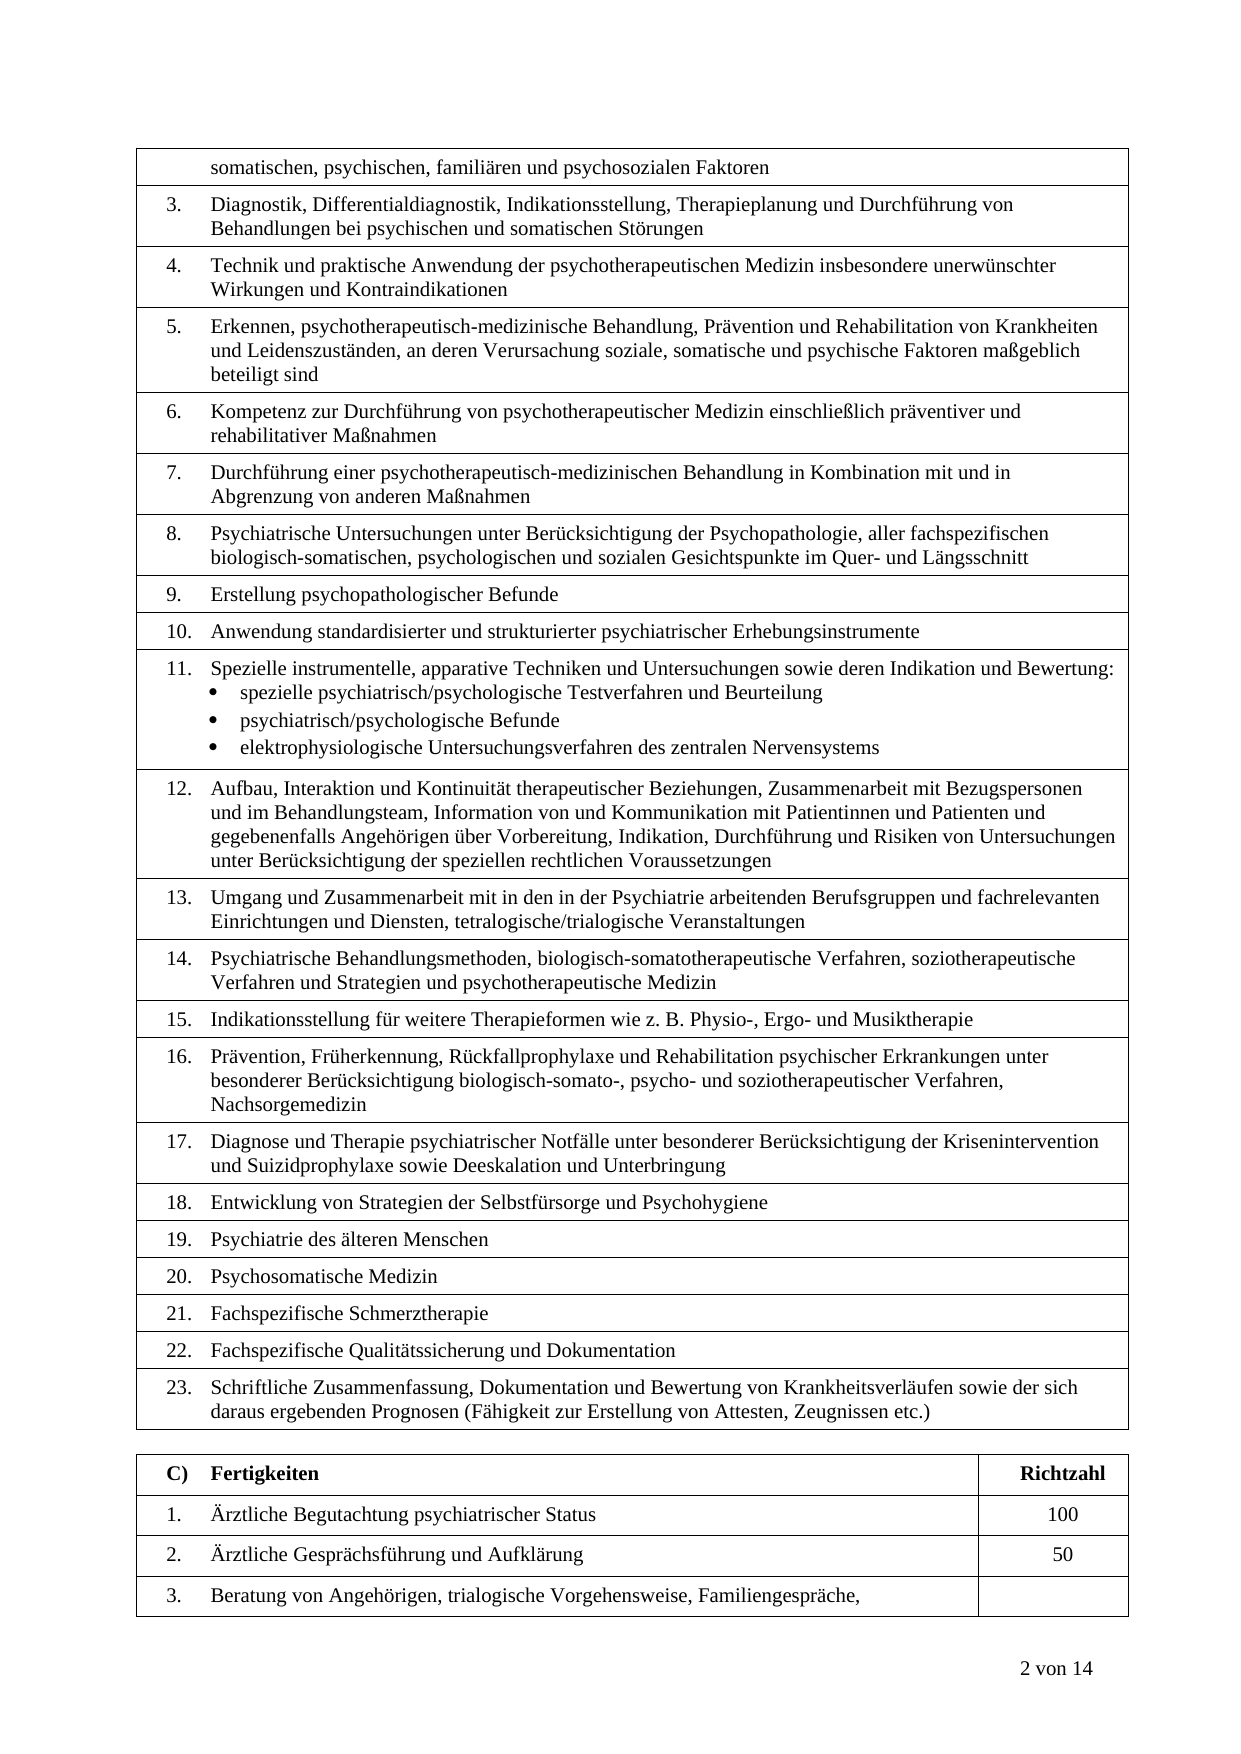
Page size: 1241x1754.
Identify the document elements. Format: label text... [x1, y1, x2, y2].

table_cell Diagnose und Therapie psychiatrischer Notfälle unter besonderer Berücksichtigung der Krisenintervention und Suizidprophylaxe sowie Deeskalation und Unterbringung [137, 1123, 1128, 1183]
table_cell Spezielle instrumentelle, apparative Techniken und Untersuchungen sowie deren Indikation und Bewertung: spezielle psychiatrisch/psychologische Testverfahren und Beurteilung psychiatrisch/psychologische Befunde elektrophysiologische Untersuchungsverfahren des zentralen Nervensystems [137, 650, 1128, 769]
table_cell Durchführung einer psychotherapeutisch-medizinischen Behandlung in Kombination mit und in Abgrenzung von anderen Maßnahmen [137, 454, 1128, 514]
table_cell Aufbau, Interaktion und Kontinuität therapeutischer Beziehungen, Zusammenarbeit mit Bezugspersonen und im Behandlungsteam, Information von und Kommunikation mit Patientinnen und Patienten und gegebenenfalls Angehörigen über Vorbereitung, Indikation, Durchführung und Risiken von Untersuchungen unter Berücksichtigung der speziellen rechtlichen Voraussetzungen [137, 770, 1128, 878]
table_cell Technik und praktische Anwendung der psychotherapeutischen Medizin insbesondere unerwünschter Wirkungen und Kontraindikationen [137, 247, 1128, 307]
table_cell Psychiatrie des älteren Menschen [137, 1221, 1128, 1257]
table_cell Indikationsstellung für weitere Therapieformen wie z. B. Physio-, Ergo- und Musiktherapie [137, 1001, 1128, 1037]
table_cell Diagnostik, Differentialdiagnostik, Indikationsstellung, Therapieplanung und Durchführung von Behandlungen bei psychischen und somatischen Störungen [137, 186, 1128, 246]
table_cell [137, 1577, 978, 1616]
table_header Richtzahl [979, 1455, 1128, 1495]
table_cell 50 [979, 1536, 1128, 1576]
table_cell Schriftliche Zusammenfassung, Dokumentation und Bewertung von Krankheitsverläufen sowie der sich daraus ergebenden Prognosen (Fähigkeit zur Erstellung von Attesten, Zeugnissen etc.) [137, 1369, 1128, 1429]
table_cell Kompetenz zur Durchführung von psychotherapeutischer Medizin einschließlich präventiver und rehabilitativer Maßnahmen [137, 393, 1128, 453]
table_cell Fachspezifische Qualitätssicherung und Dokumentation [137, 1332, 1128, 1368]
table_cell Umgang und Zusammenarbeit mit in den in der Psychiatrie arbeitenden Berufsgruppen und fachrelevanten Einrichtungen und Diensten, tetralogische/trialogische Veranstaltungen [137, 879, 1128, 939]
table_header C) Fertigkeiten [137, 1455, 978, 1495]
table_cell Prävention, Früherkennung, Rückfallprophylaxe und Rehabilitation psychischer Erkrankungen unter besonderer Berücksichtigung biologisch-somato-, psycho- und soziotherapeutischer Verfahren, Nachsorgemedizin [137, 1038, 1128, 1122]
table_cell Ärztliche Gesprächsführung und Aufklärung [137, 1536, 978, 1576]
table_cell 100 [979, 1496, 1128, 1535]
table_cell [979, 1577, 1128, 1616]
table_cell Erstellung psychopathologischer Befunde [137, 576, 1128, 612]
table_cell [137, 149, 1128, 185]
table_cell Ärztliche Begutachtung psychiatrischer Status [137, 1496, 978, 1535]
table_cell Erkennen, psychotherapeutisch-medizinische Behandlung, Prävention und Rehabilitation von Krankheiten und Leidenszuständen, an deren Verursachung soziale, somatische und psychische Faktoren maßgeblich beteiligt sind [137, 308, 1128, 392]
table_cell Fachspezifische Schmerztherapie [137, 1295, 1128, 1331]
table_cell Psychiatrische Behandlungsmethoden, biologisch-somatotherapeutische Verfahren, soziotherapeutische Verfahren und Strategien und psychotherapeutische Medizin [137, 940, 1128, 1000]
table_cell Psychiatrische Untersuchungen unter Berücksichtigung der Psychopathologie, aller fachspezifischen biologisch-somatischen, psychologischen und sozialen Gesichtspunkte im Quer- und Längsschnitt [137, 515, 1128, 575]
table_cell Anwendung standardisierter und strukturierter psychiatrischer Erhebungsinstrumente [137, 613, 1128, 649]
table_cell Entwicklung von Strategien der Selbstfürsorge und Psychohygiene [137, 1184, 1128, 1220]
table_cell Psychosomatische Medizin [137, 1258, 1128, 1294]
